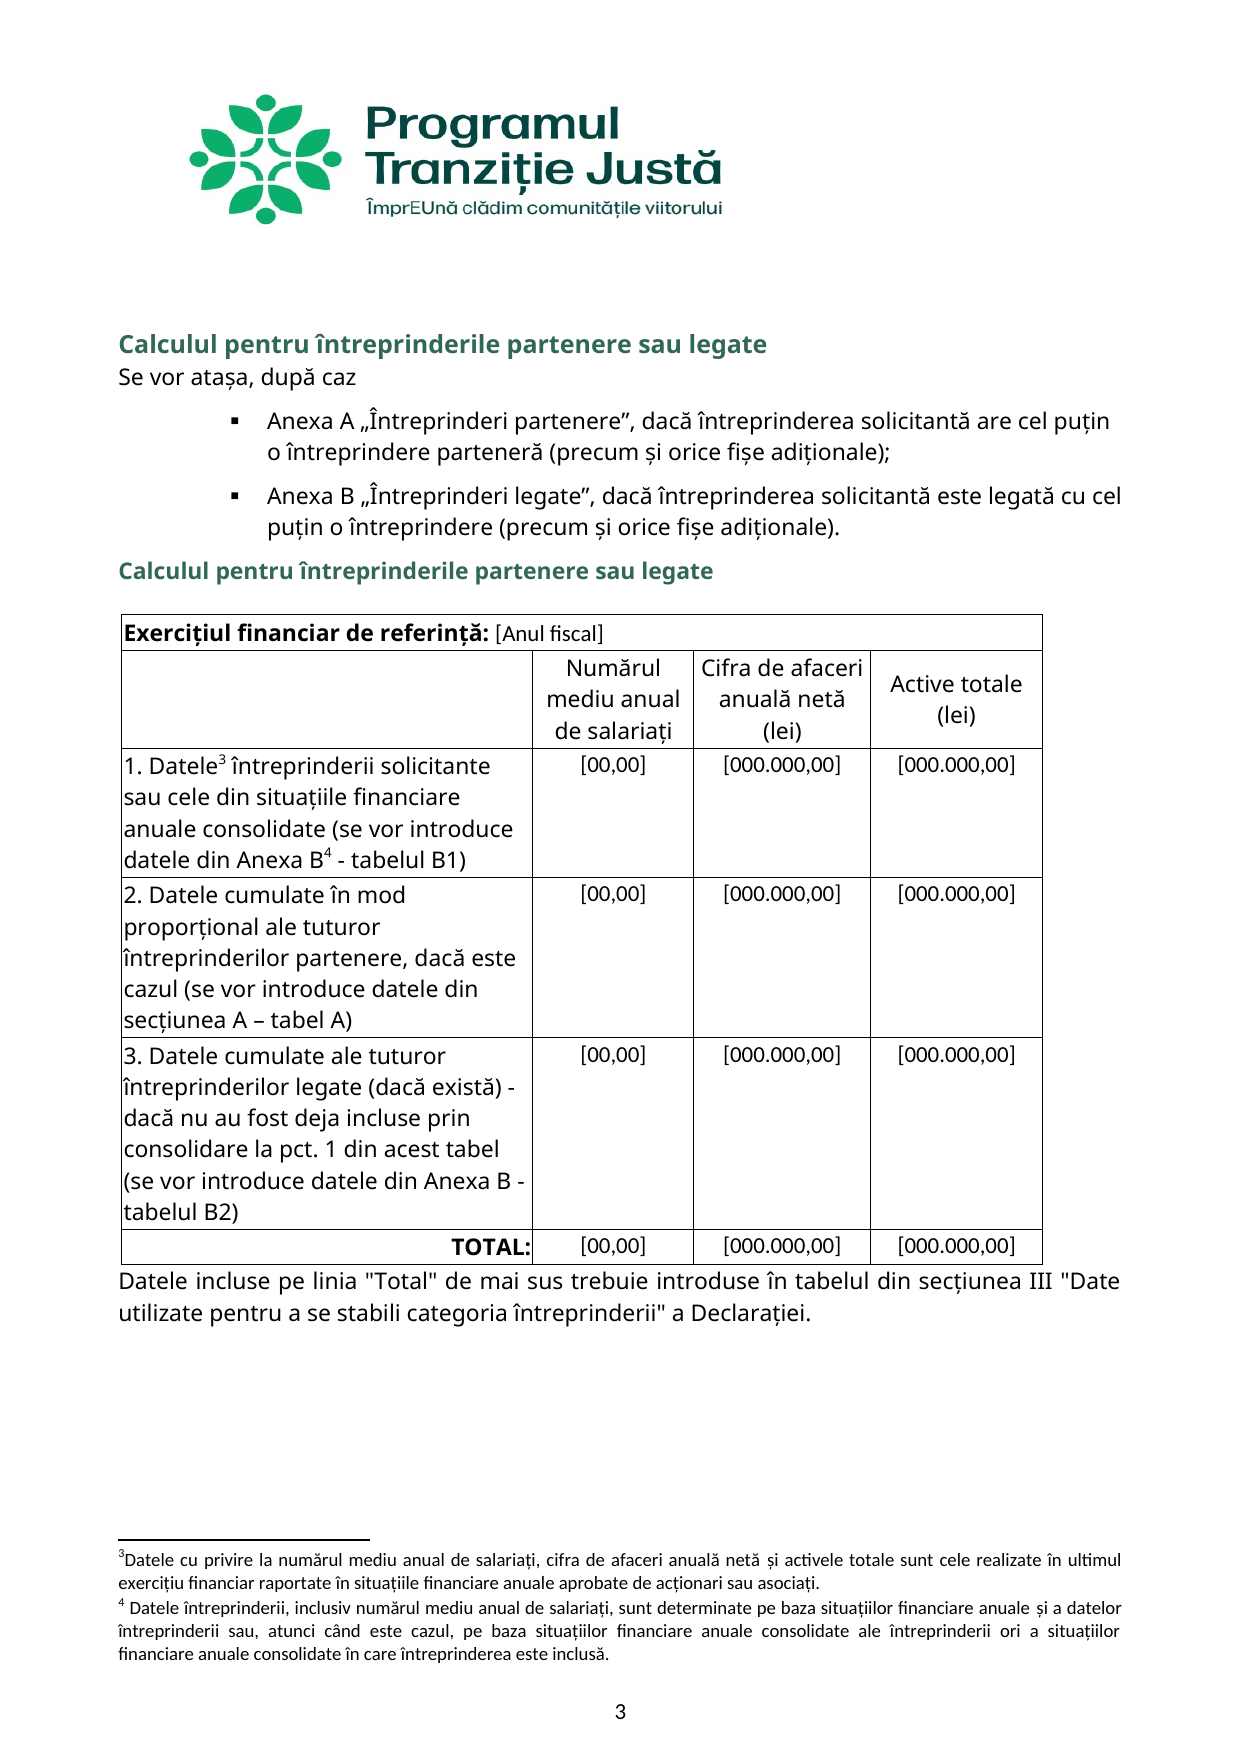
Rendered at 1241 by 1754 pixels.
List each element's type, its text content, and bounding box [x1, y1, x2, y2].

table_cell Cifra de afaceri anuală netă (lei) [694, 651, 870, 747]
table_cell [533, 749, 693, 877]
text Datele incluse pe linia "Total" de mai sus trebuie introduse în tabelul din secţiunea III "Date utilizate pentru a se stabili categoria întreprinderii" a Declaraţiei. [118, 1265, 1122, 1328]
text Se vor atașa, după caz [118, 361, 1122, 392]
table_cell 1. Datele întreprinderii solicitante sau cele din situaţiile financiare anuale consolidate (se vor introduce datele din Anexa B - tabelul B1) [122, 749, 532, 877]
table_cell TOTAL: [122, 1230, 532, 1264]
subtitle Calculul pentru întreprinderile partenere sau legate [118, 555, 1122, 586]
table_cell [694, 749, 870, 877]
picture [121, 44, 861, 274]
table_cell 2. Datele cumulate în mod proporţional ale tuturor întreprinderilor partenere, dacă este cazul (se vor introduce datele din secţiunea A – tabel A) [122, 878, 532, 1037]
list Anexa B „Întreprinderi legate”, dacă întreprinderea solicitantă este legată cu cel puţin o întreprindere (precum şi orice fişe adiţionale). [229, 480, 1122, 542]
table_cell [533, 878, 693, 1037]
table_header Exerciţiul financiar de referinţă: [122, 615, 1042, 649]
table_cell [533, 1230, 693, 1264]
table_cell [122, 651, 532, 747]
table_cell [871, 878, 1042, 1037]
table_cell [871, 1038, 1042, 1229]
table_cell [871, 749, 1042, 877]
table_cell [871, 1230, 1042, 1264]
table_cell 3. Datele cumulate ale tuturor întreprinderilor legate (dacă există) - dacă nu au fost deja incluse prin consolidare la pct. 1 din acest tabel (se vor introduce datele din Anexa B - tabelul B2) [122, 1038, 532, 1229]
table_cell [694, 1038, 870, 1229]
table_cell Active totale (lei) [871, 651, 1042, 747]
table_cell [694, 1230, 870, 1264]
subtitle Calculul pentru întreprinderile partenere sau legate [118, 327, 1122, 361]
table_cell [533, 1038, 693, 1229]
table_cell [694, 878, 870, 1037]
list Anexa A „Întreprinderi partenere”, dacă întreprinderea solicitantă are cel puţin o întreprindere parteneră (precum şi orice fişe adiţionale); [229, 405, 1122, 467]
table_cell Numărul mediu anual de salariaţi [533, 651, 693, 747]
